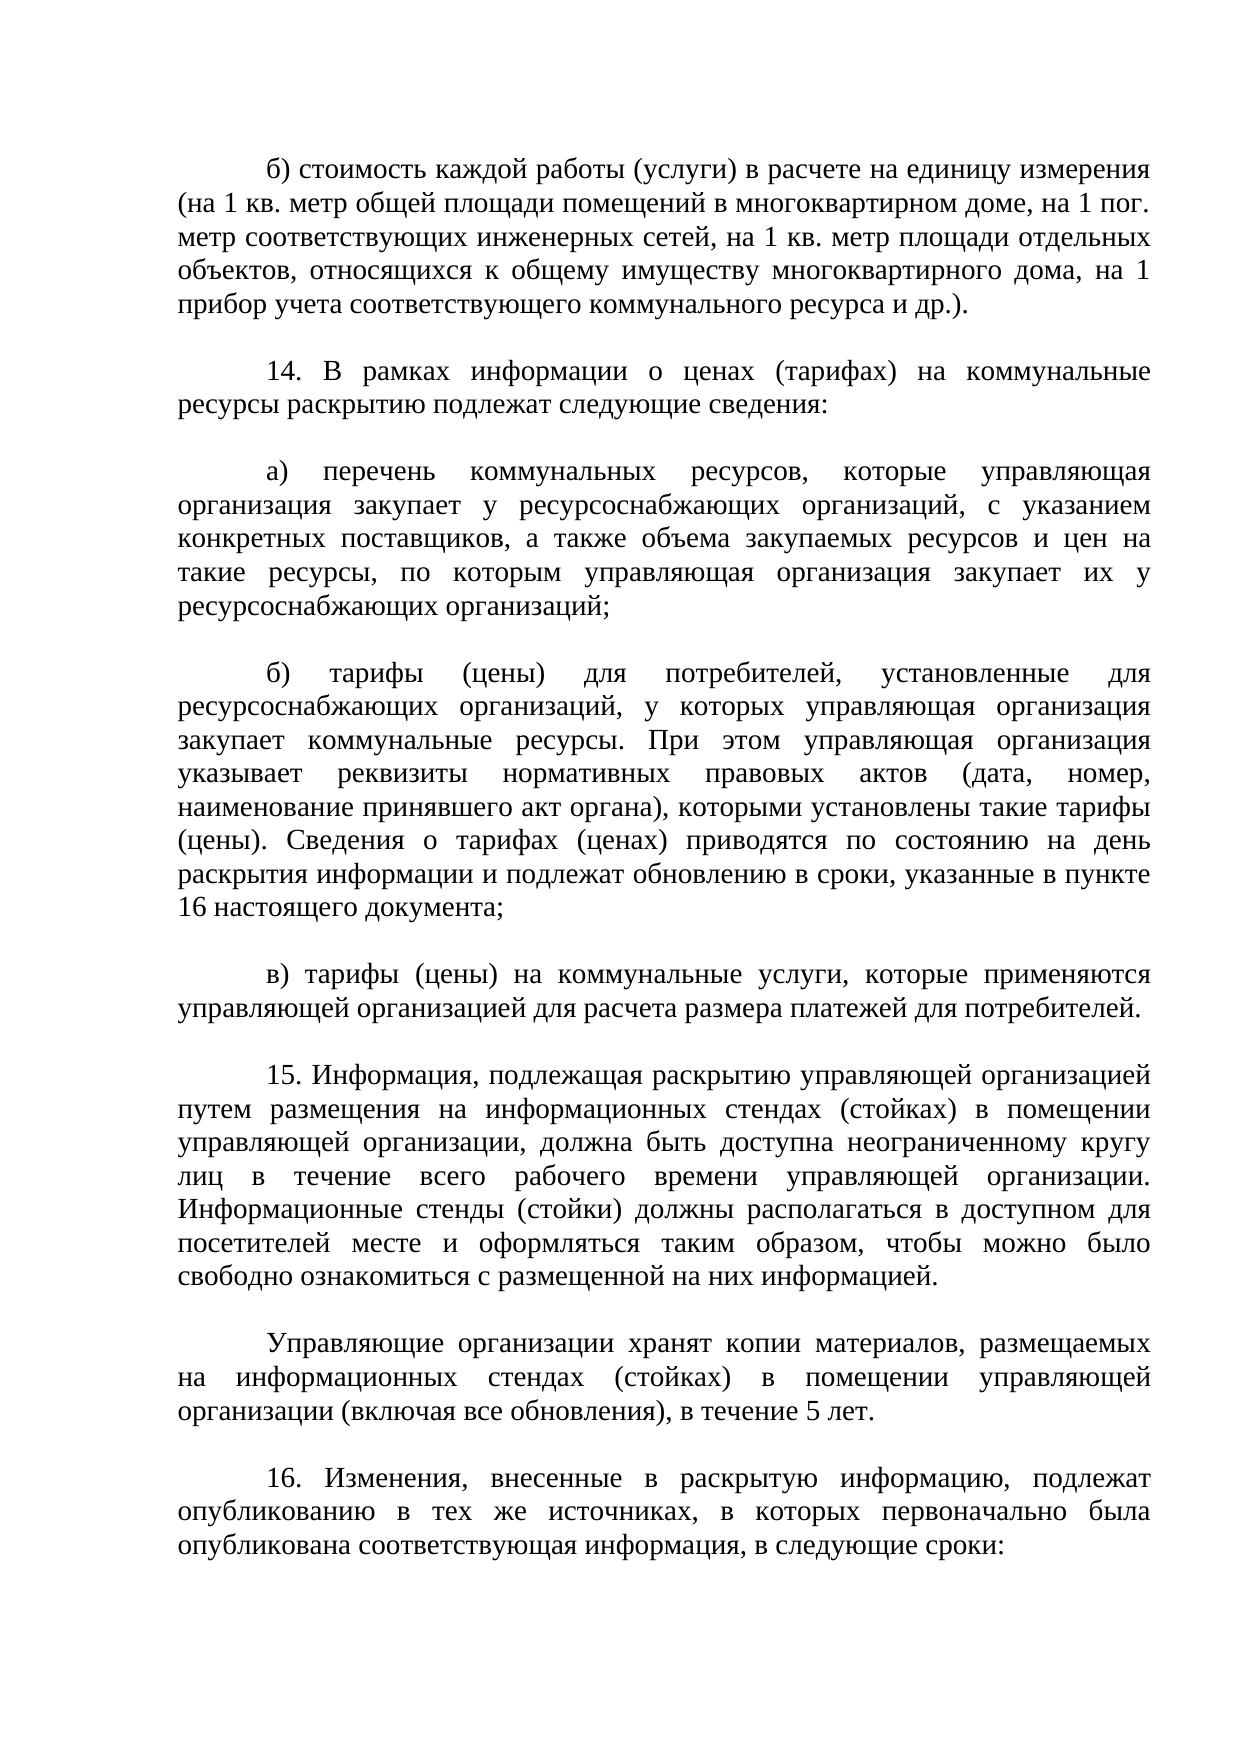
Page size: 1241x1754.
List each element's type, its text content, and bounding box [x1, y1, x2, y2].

text в) тарифы (цены) на коммунальные услуги, которые применяются управляющей организацией для расчета размера платежей для потребителей. [177, 957, 1152, 1024]
text 16. Изменения, внесенные в раскрытую информацию, подлежат опубликованию в тех же источниках, в которых первоначально была опубликована соответствующая информация, в следующие сроки: [177, 1460, 1152, 1560]
text 15. Информация, подлежащая раскрытию управляющей организацией путем размещения на информационных стендах (стойках) в помещении управляющей организации, должна быть доступна неограниченному кругу лиц в течение всего рабочего времени управляющей организации. Информационные стенды (стойки) должны располагаться в доступном для посетителей месте и оформляться таким образом, чтобы можно было свободно ознакомиться с размещенной на них информацией. [177, 1057, 1152, 1292]
text а) перечень коммунальных ресурсов, которые управляющая организация закупает у ресурсоснабжающих организаций, с указанием конкретных поставщиков, а также объема закупаемых ресурсов и цен на такие ресурсы, по которым управляющая организация закупает их у ресурсоснабжающих организаций; [177, 453, 1152, 621]
text б) тарифы (цены) для потребителей, установленные для ресурсоснабжающих организаций, у которых управляющая организация закупает коммунальные ресурсы. При этом управляющая организация указывает реквизиты нормативных правовых актов (дата, номер, наименование принявшего акт органа), которыми установлены такие тарифы (цены). Сведения о тарифах (ценах) приводятся по состоянию на день раскрытия информации и подлежат обновлению в сроки, указанные в пункте 16 настоящего документа; [177, 655, 1152, 923]
text б) стоимость каждой работы (услуги) в расчете на единицу измерения (на 1 кв. метр общей площади помещений в многоквартирном доме, на 1 пог. метр соответствующих инженерных сетей, на 1 кв. метр площади отдельных объектов, относящихся к общему имуществу многоквартирного дома, на 1 прибор учета соответствующего коммунального ресурса и др.). [177, 152, 1152, 319]
text Управляющие организации хранят копии материалов, размещаемых на информационных стендах (стойках) в помещении управляющей организации (включая все обновления), в течение 5 лет. [177, 1326, 1152, 1426]
text 14. В рамках информации о ценах (тарифах) на коммунальные ресурсы раскрытию подлежат следующие сведения: [177, 353, 1152, 420]
